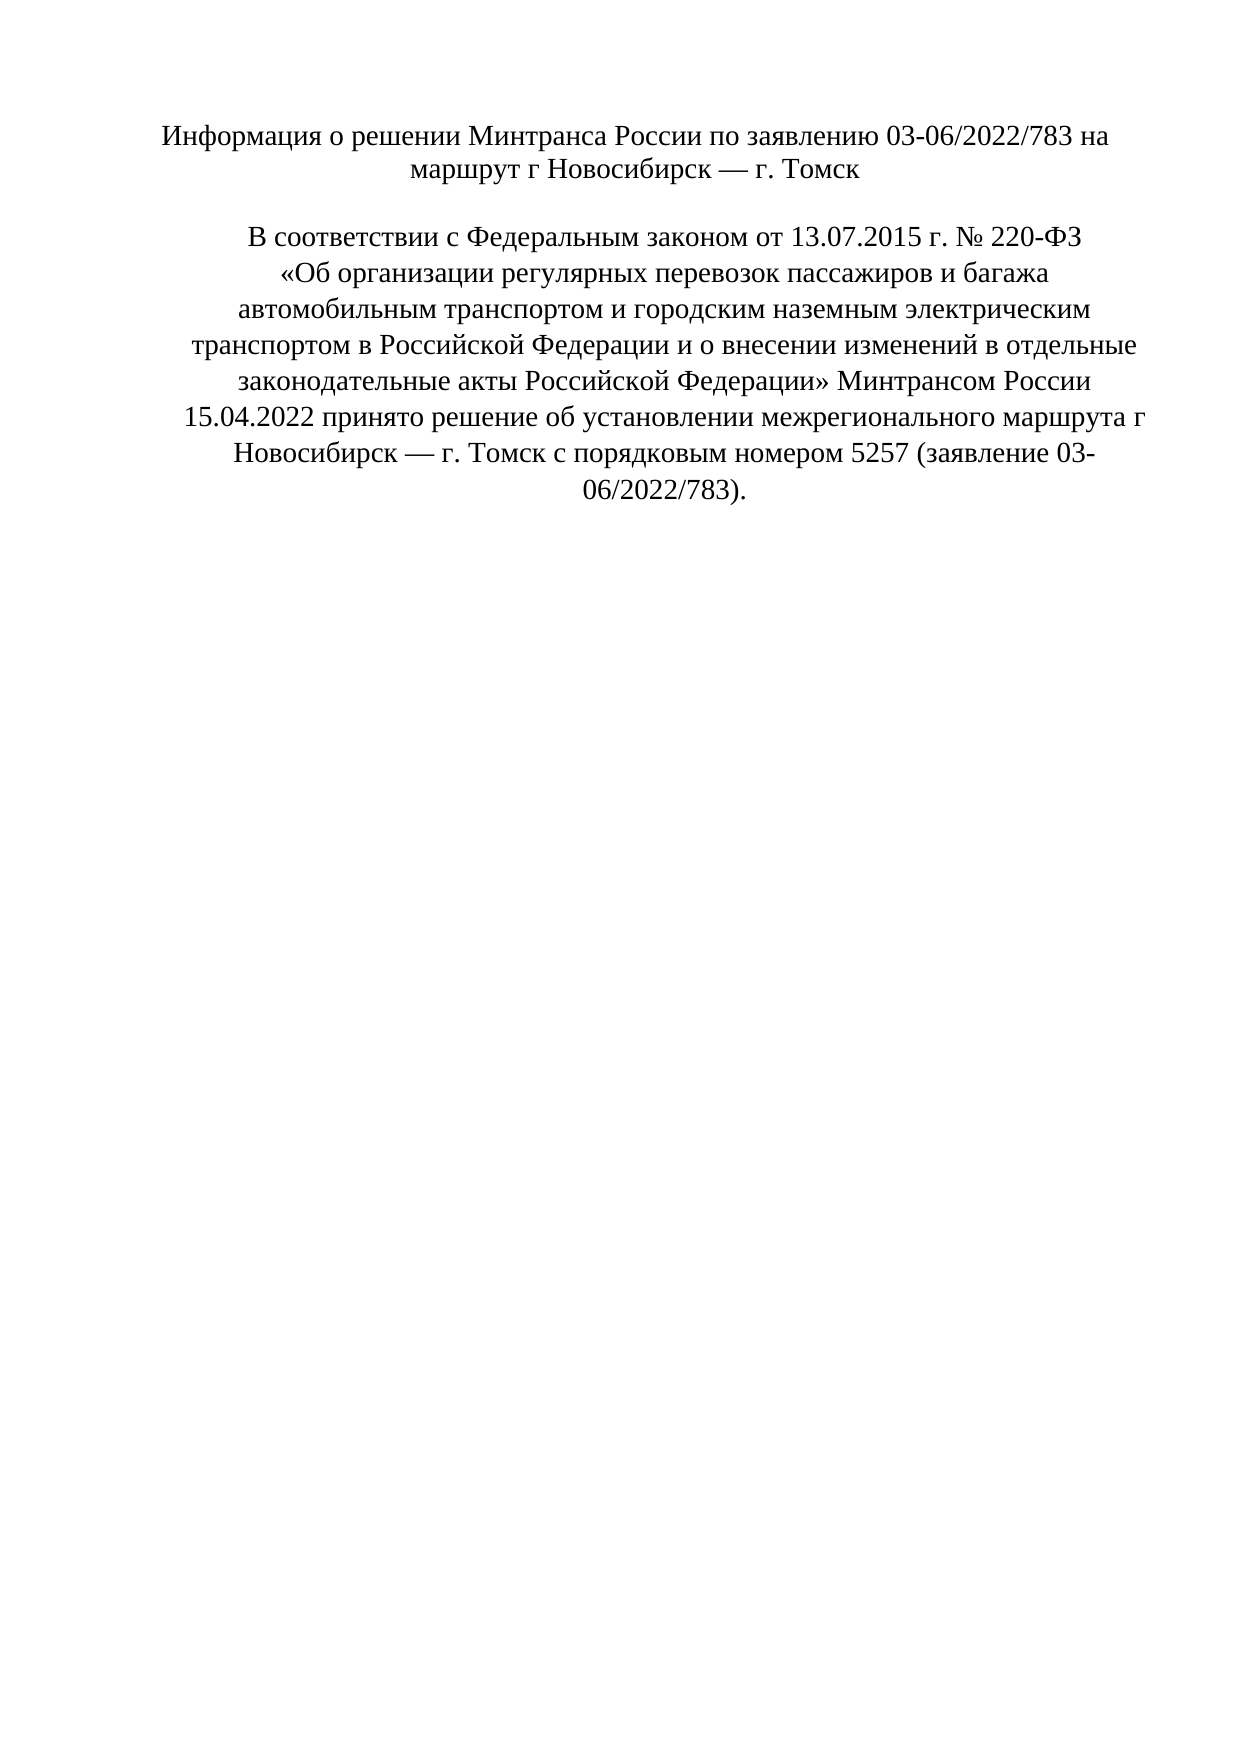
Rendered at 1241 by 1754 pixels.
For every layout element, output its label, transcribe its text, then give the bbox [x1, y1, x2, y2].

text В соответствии с Федеральным законом от 13.07.2015 г. № 220-ФЗ «Об организации регулярных перевозок пассажиров и багажа автомобильным транспортом и городским наземным электрическим транспортом в Российской Федерации и о внесении изменений в отдельные законодательные акты Российской Федерации» Минтрансом России 15.04.2022 принято решение об установлении межрегионального маршрута г Новосибирск — г. Томск с порядковым номером 5257 (заявление 03-06/2022/783). [177, 219, 1152, 505]
text Информация о решении Минтранса России по заявлению 03-06/2022/783 на маршрут г Новосибирск — г. Томск [118, 118, 1152, 185]
